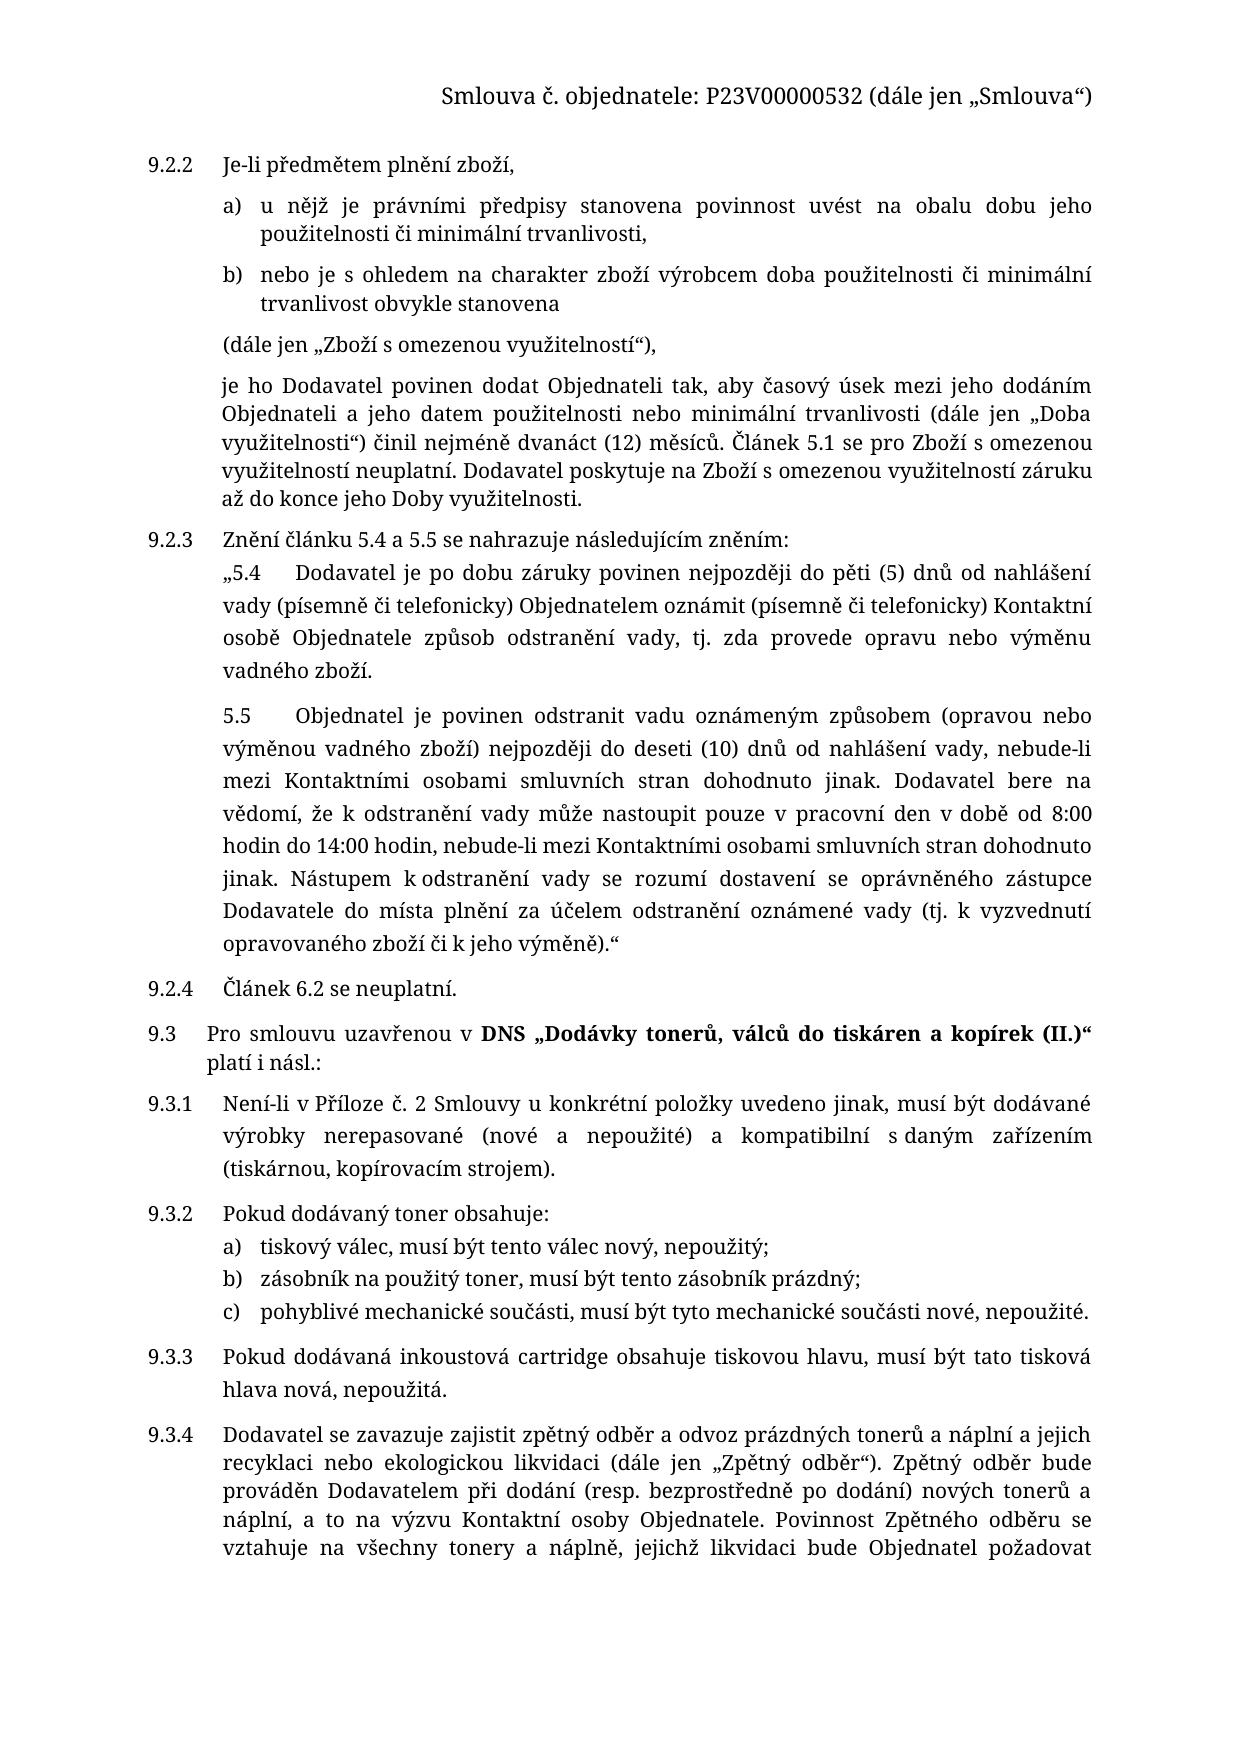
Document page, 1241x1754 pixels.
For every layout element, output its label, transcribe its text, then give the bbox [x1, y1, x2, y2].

list pohyblivé mechanické součásti, musí být tyto mechanické součásti nové, nepoužité. [223, 1297, 1093, 1325]
text je ho Dodavatel povinen dodat Objednateli tak, aby časový úsek mezi jeho dodáním Objednateli a jeho datem použitelnosti nebo minimální trvanlivosti (dále jen „Doba využitelnosti“) činil nejméně dvanáct (12) měsíců. Článek 5.1 se pro Zboží s omezenou využitelností neuplatní. Dodavatel poskytuje na Zboží s omezenou využitelností záruku až do konce jeho Doby využitelnosti. [221, 371, 1093, 513]
list Pokud dodávaný toner obsahuje: [148, 1199, 1093, 1228]
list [148, 1420, 1093, 1562]
list Pro smlouvu uzavřenou v DNS „Dodávky tonerů, válců do tiskáren a kopírek (II.)“ platí i násl.: [148, 1019, 1093, 1076]
text (dále jen „Zboží s omezenou využitelností“), [223, 330, 1093, 358]
list Není-li v Příloze č. 2 Smlouvy u konkrétní položky uvedeno jinak, musí být dodávané výrobky nerepasované (nové a nepoužité) a kompatibilní s daným zařízením (tiskárnou, kopírovacím strojem). [148, 1089, 1093, 1182]
list u nějž je právními předpisy stanovena povinnost uvést na obalu dobu jeho použitelnosti či minimální trvanlivosti, [223, 191, 1093, 248]
list nebo je s ohledem na charakter zboží výrobcem doba použitelnosti či minimální trvanlivost obvykle stanovena [223, 261, 1093, 317]
list tiskový válec, musí být tento válec nový, nepoužitý; [223, 1232, 1093, 1260]
list Znění článku 5.4 a 5.5 se nahrazuje následujícím zněním: [148, 526, 1093, 554]
list 5.5 Objednatel je povinen odstranit vadu oznámeným způsobem (opravou nebo výměnou vadného zboží) nejpozději do deseti (10) dnů od nahlášení vady, nebude-li mezi Kontaktními osobami smluvních stran dohodnuto jinak. Dodavatel bere na vědomí, že k odstranění vady může nastoupit pouze v pracovní den v době od 8:00 hodin do 14:00 hodin, nebude-li mezi Kontaktními osobami smluvních stran dohodnuto jinak. Nástupem k odstranění vady se rozumí dostavení se oprávněného zástupce Dodavatele do místa plnění za účelem odstranění oznámené vady (tj. k vyzvednutí opravovaného zboží či k jeho výměně).“ [223, 701, 1093, 958]
list Je-li předmětem plnění zboží, [148, 150, 1093, 179]
list „5.4 Dodavatel je po dobu záruky povinen nejpozději do pěti (5) dnů od nahlášení vady (písemně či telefonicky) Objednatelem oznámit (písemně či telefonicky) Kontaktní osobě Objednatele způsob odstranění vady, tj. zda provede opravu nebo výměnu vadného zboží. [223, 558, 1093, 684]
list zásobník na použitý toner, musí být tento zásobník prázdný; [223, 1264, 1093, 1293]
list Pokud dodávaná inkoustová cartridge obsahuje tiskovou hlavu, musí být tato tisková hlava nová, nepoužitá. [148, 1342, 1093, 1403]
list Článek 6.2 se neuplatní. [148, 974, 1093, 1003]
